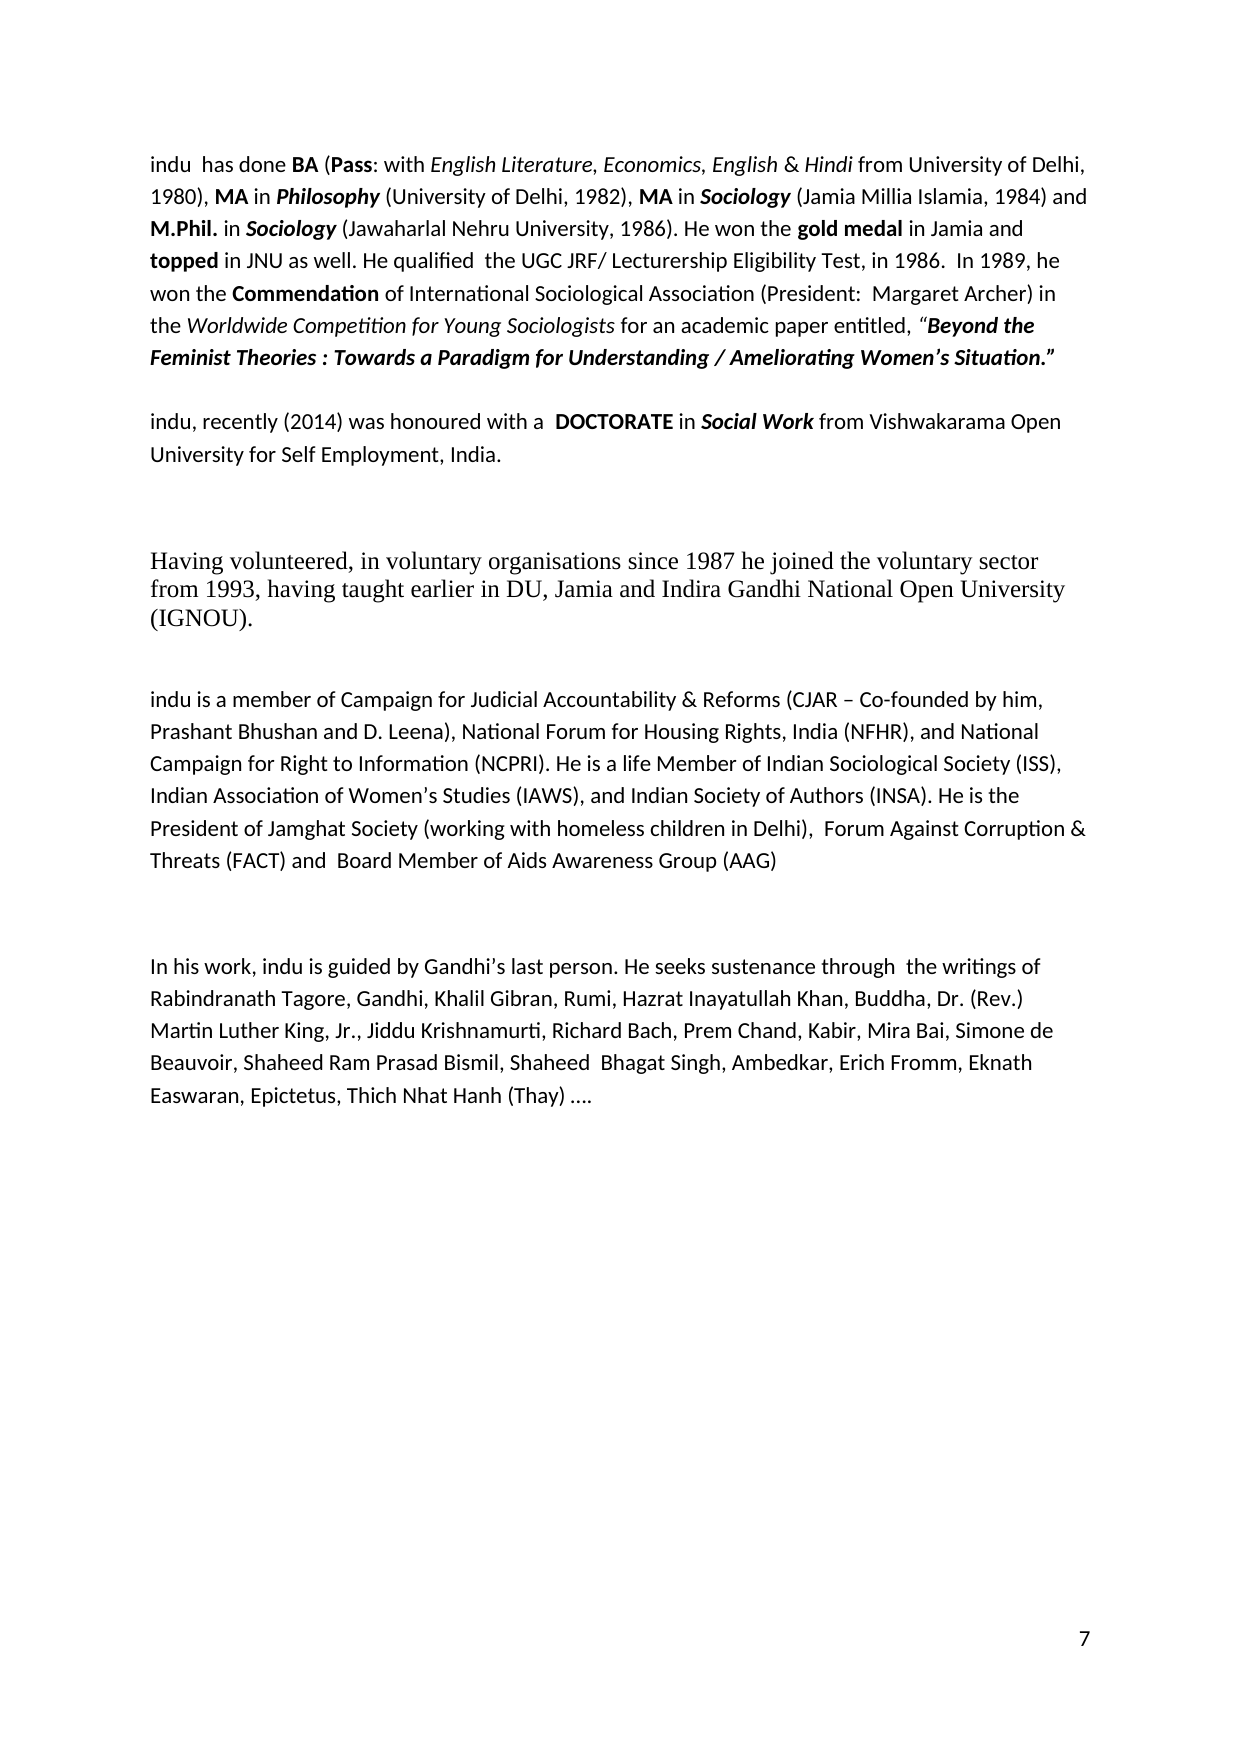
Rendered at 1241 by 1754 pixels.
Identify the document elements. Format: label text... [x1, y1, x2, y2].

text In his work, indu is guided by Gandhi’s last person. He seeks sustenance through the writings of Rabindranath Tagore, Gandhi, Khalil Gibran, Rumi, Hazrat Inayatullah Khan, Buddha, Dr. (Rev.) Martin Luther King, Jr., Jiddu Krishnamurti, Richard Bach, Prem Chand, Kabir, Mira Bai, Simone de Beauvoir, Shaheed Ram Prasad Bismil, Shaheed Bhagat Singh, Ambedkar, Erich Fromm, Eknath Easwaran, Epictetus, Thich Nhat Hanh (Thay) …. [150, 952, 1090, 1109]
text indu has done BA (Pass: with English Literature, Economics, English & Hindi from University of Delhi, 1980), MA in Philosophy (University of Delhi, 1982), MA in Sociology (Jamia Millia Islamia, 1984) and M.Phil. in Sociology (Jawaharlal Nehru University, 1986). He won the gold medal in Jamia and topped in JNU as well. He qualified the UGC JRF/ Lecturership Eligibility Test, in 1986. In 1989, he won the Commendation of International Sociological Association (President: Margaret Archer) in the Worldwide Competition for Young Sociologists for an academic paper entitled, “Beyond the Feminist Theories : Towards a Paradigm for Understanding / Ameliorating Women’s Situation.” indu, recently (2014) was honoured with a DOCTORATE in Social Work from Vishwakarama Open University for Self Employment, India. [150, 150, 1090, 468]
text Having volunteered, in voluntary organisations since 1987 he joined the voluntary sector from 1993, having taught earlier in DU, Jamia and Indira Gandhi National Open University (IGNOU). [150, 546, 1090, 632]
text indu is a member of Campaign for Judicial Accountability & Reforms (CJAR – Co-founded by him, Prashant Bhushan and D. Leena), National Forum for Housing Rights, India (NFHR), and National Campaign for Right to Information (NCPRI). He is a life Member of Indian Sociological Society (ISS), Indian Association of Women’s Studies (IAWS), and Indian Society of Authors (INSA). He is the President of Jamghat Society (working with homeless children in Delhi), Forum Against Corruption & Threats (FACT) and Board Member of Aids Awareness Group (AAG) [150, 685, 1090, 874]
